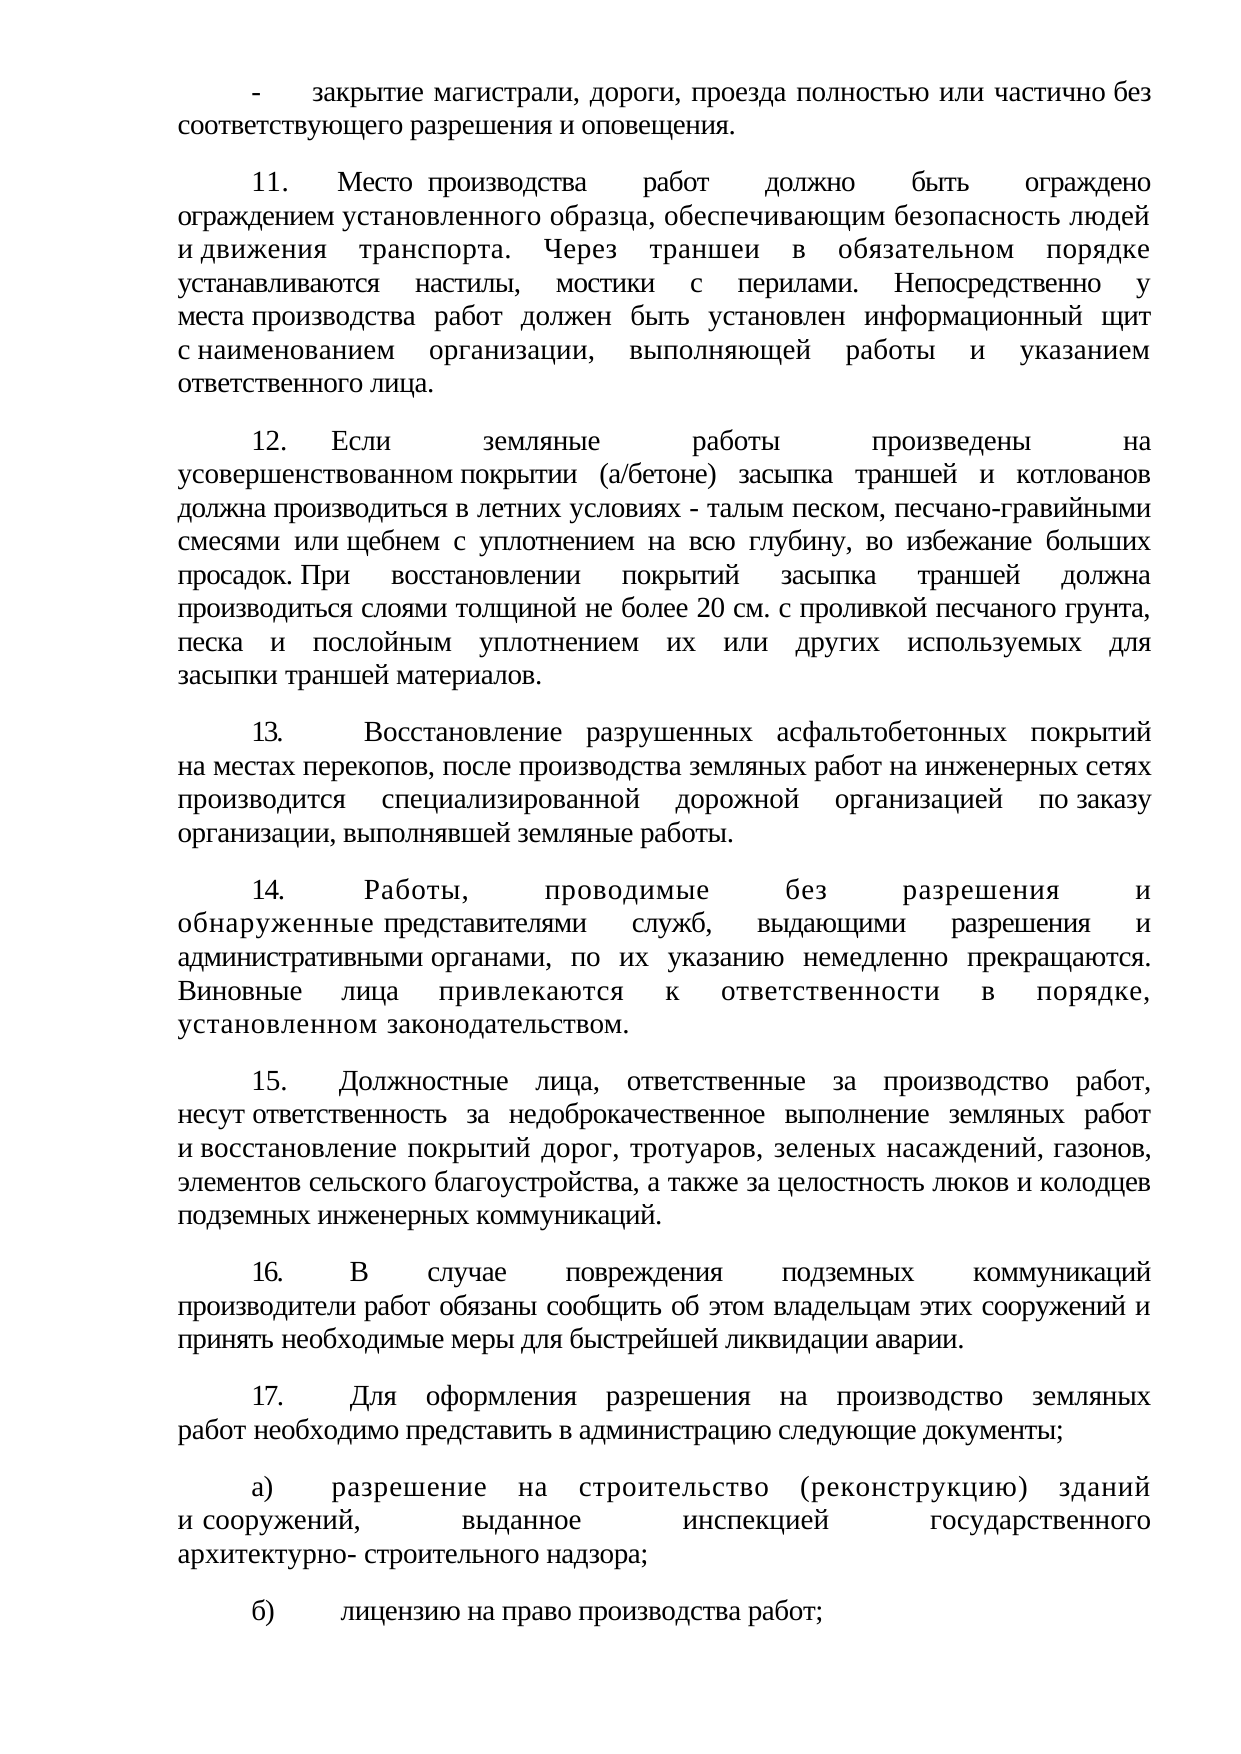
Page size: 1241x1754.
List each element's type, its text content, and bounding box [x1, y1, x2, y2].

text 11. Место производства работ должно быть ограждено ограждением установленного образца, обеспечивающим безопасность людей и движения транспорта. Через траншеи в обязательном порядке устанавливаются настилы, мостики с перилами. Непосредственно у места производства работ должен быть установлен информационный щит с наименованием организации, выполняющей работы и указанием ответственного лица. [177, 164, 1152, 399]
text 17. Для оформления разрешения на производство земляных работ необходимо представить в администрацию следующие документы; [177, 1378, 1152, 1445]
text - закрытие магистрали, дороги, проезда полностью или частично без соответствующего разрешения и оповещения. [177, 74, 1152, 141]
text 15. Должностные лица, ответственные за производство работ, несут ответственность за недоброкачественное выполнение земляных работ и восстановление покрытий дорог, тротуаров, зеленых насаждений, газонов, элементов сельского благоустройства, а также за целостность люков и колодцев подземных инженерных коммуникаций. [177, 1063, 1152, 1231]
text 14. Работы, проводимые без разрешения и обнаруженные представителями служб, выдающими разрешения и административными органами, по их указанию немедленно прекращаются. Виновные лица привлекаются к ответственности в порядке, установленном законодательством. [177, 872, 1152, 1040]
text а) разрешение на строительство (реконструкцию) зданий и сооружений, выданное инспекцией государственного архитектурно- строительного надзора; [177, 1469, 1152, 1569]
text 12. Если земляные работы произведены на усовершенствованном покрытии (а/бетоне) засыпка траншей и котлованов должна производиться в летних условиях - талым песком, песчано-гравийными смесями или щебнем с уплотнением на всю глубину, во избежание больших просадок. При восстановлении покрытий засыпка траншей должна производиться слоями толщиной не более 20 см. с проливкой песчаного грунта, песка и послойным уплотнением их или других используемых для засыпки траншей материалов. [177, 423, 1152, 691]
text б) лицензию на право производства работ; [177, 1593, 1152, 1626]
text 13. Восстановление разрушенных асфальтобетонных покрытий на местах перекопов, после производства земляных работ на инженерных сетях производится специализированной дорожной организацией по заказу организации, выполнявшей земляные работы. [177, 714, 1152, 848]
text 16. В случае повреждения подземных коммуникаций производители работ обязаны сообщить об этом владельцам этих сооружений и принять необходимые меры для быстрейшей ликвидации аварии. [177, 1254, 1152, 1355]
